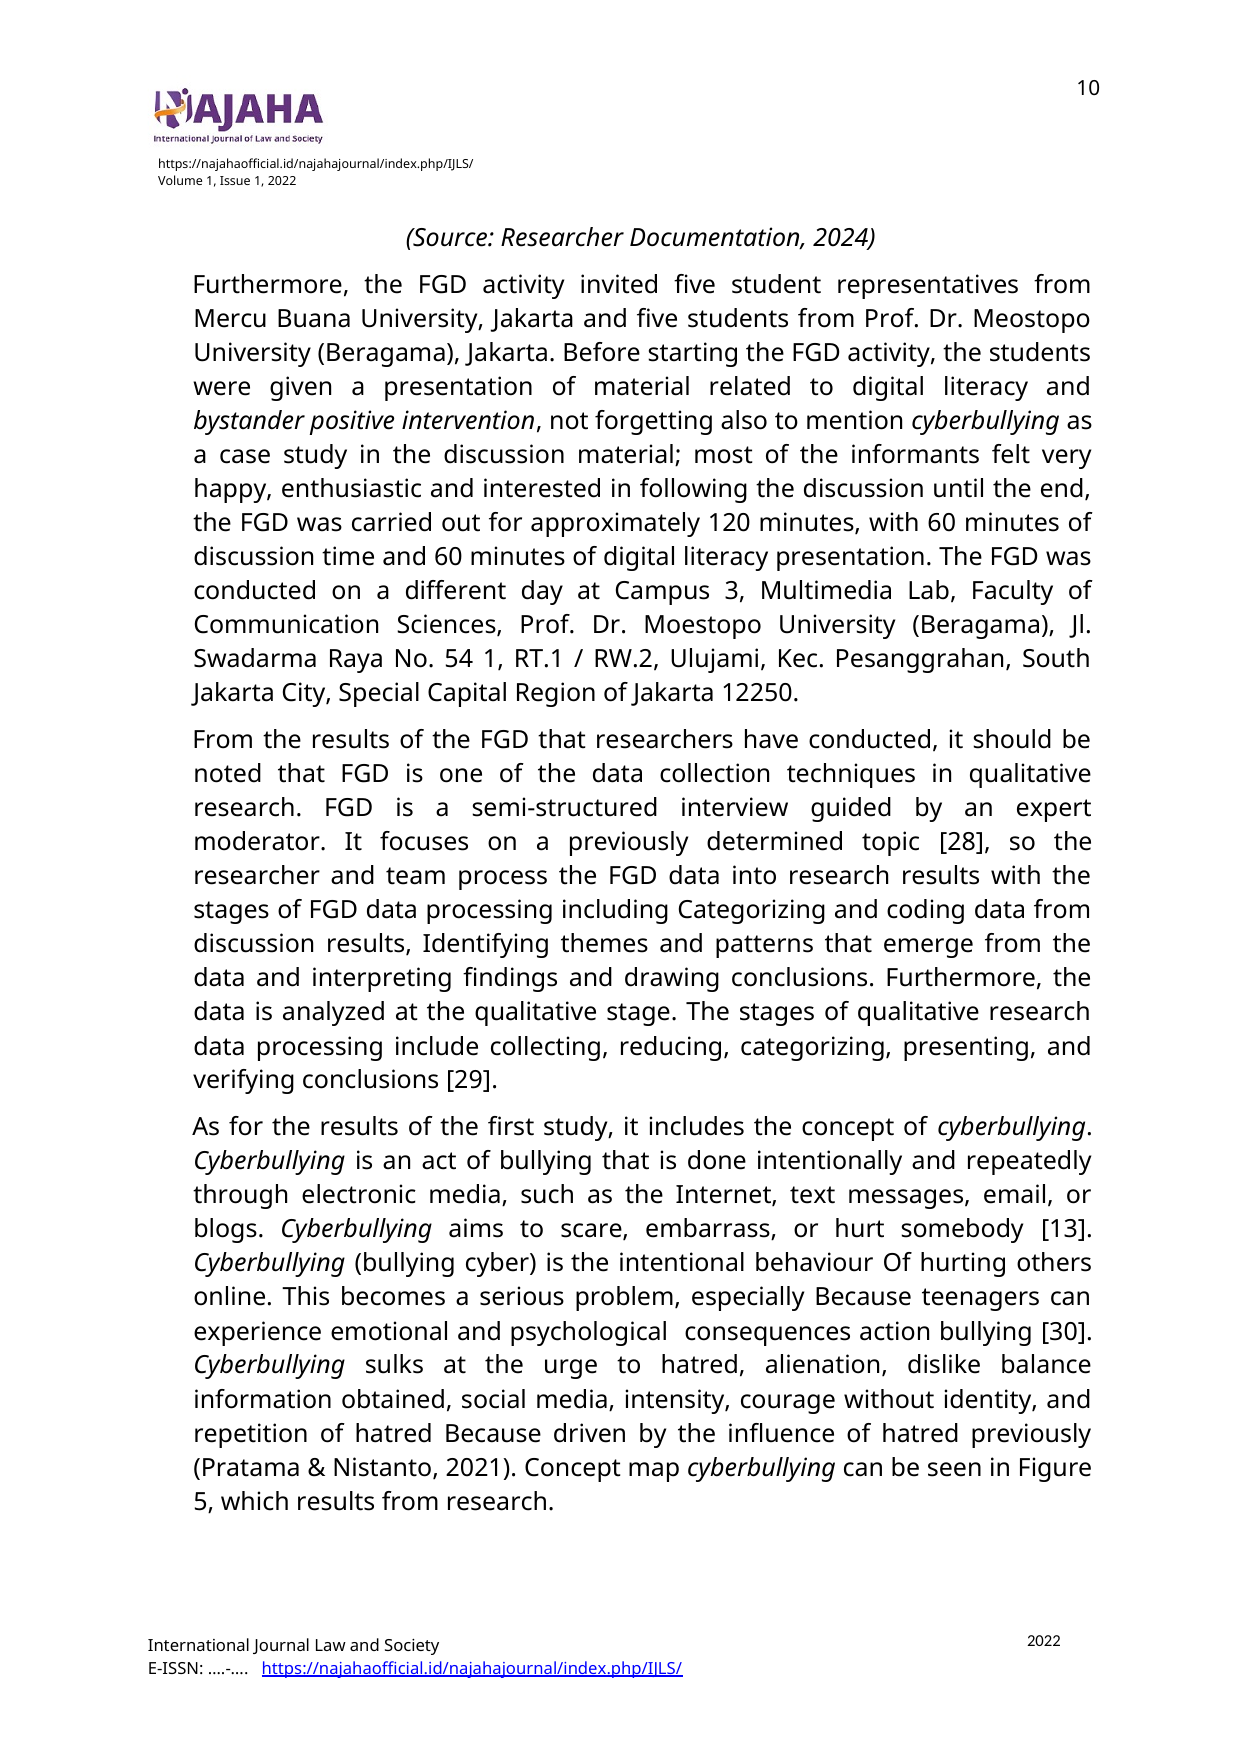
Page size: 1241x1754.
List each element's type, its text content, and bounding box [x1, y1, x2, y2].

picture [147, 75, 328, 158]
text Furthermore, the FGD activity invited five student representatives from Mercu Buana University, Jakarta and five students from Prof. Dr. Meostopo University (Beragama), Jakarta. Before starting the FGD activity, the students were given a presentation of material related to digital literacy and bystander positive intervention, not forgetting also to mention cyberbullying as a case study in the discussion material; most of the informants felt very happy, enthusiastic and interested in following the discussion until the end, the FGD was carried out for approximately 120 minutes, with 60 minutes of discussion time and 60 minutes of digital literacy presentation. The FGD was conducted on a different day at Campus 3, Multimedia Lab, Faculty of Communication Sciences, Prof. Dr. Moestopo University (Beragama), Jl. Swadarma Raya No. 54 1, RT.1 / RW.2, Ulujami, Kec. Pesanggrahan, South Jakarta City, Special Capital Region of Jakarta 12250. [192, 266, 1092, 709]
text (Source: Researcher Documentation, 2024) [192, 220, 1092, 254]
text As for the results of the first study, it includes the concept of cyberbullying. Cyberbullying is an act of bullying that is done intentionally and repeatedly through electronic media, such as the Internet, text messages, email, or blogs. Cyberbullying aims to scare, embarrass, or hurt somebody [13]. Cyberbullying (bullying cyber) is the intentional behaviour​ Of hurting others online. This becomes a serious problem, especially Because teenagers can experience emotional and psychological ​ consequences action bullying [30]. Cyberbullying sulks at the urge to hatred, alienation, dislike balance information obtained, social media, intensity, courage without identity, and repetition of hatred Because driven by the influence of hatred previously (Pratama & Nistanto, 2021). Concept map cyberbullying can be seen in Figure 5, which results from research.​ [192, 1109, 1092, 1517]
text From the results of the FGD that researchers have conducted, it should be noted that FGD is one of the data collection techniques in qualitative research. FGD is a semi-structured interview guided by an expert moderator. It focuses on a previously determined topic [28], so the researcher and team process the FGD data into research results with the stages of FGD data processing including Categorizing and coding data from discussion results, Identifying themes and patterns that emerge from the data and interpreting findings and drawing conclusions. Furthermore, the data is analyzed at the qualitative stage. The stages of qualitative research data processing include collecting, reducing, categorizing, presenting, and verifying conclusions [29]. [192, 722, 1092, 1096]
